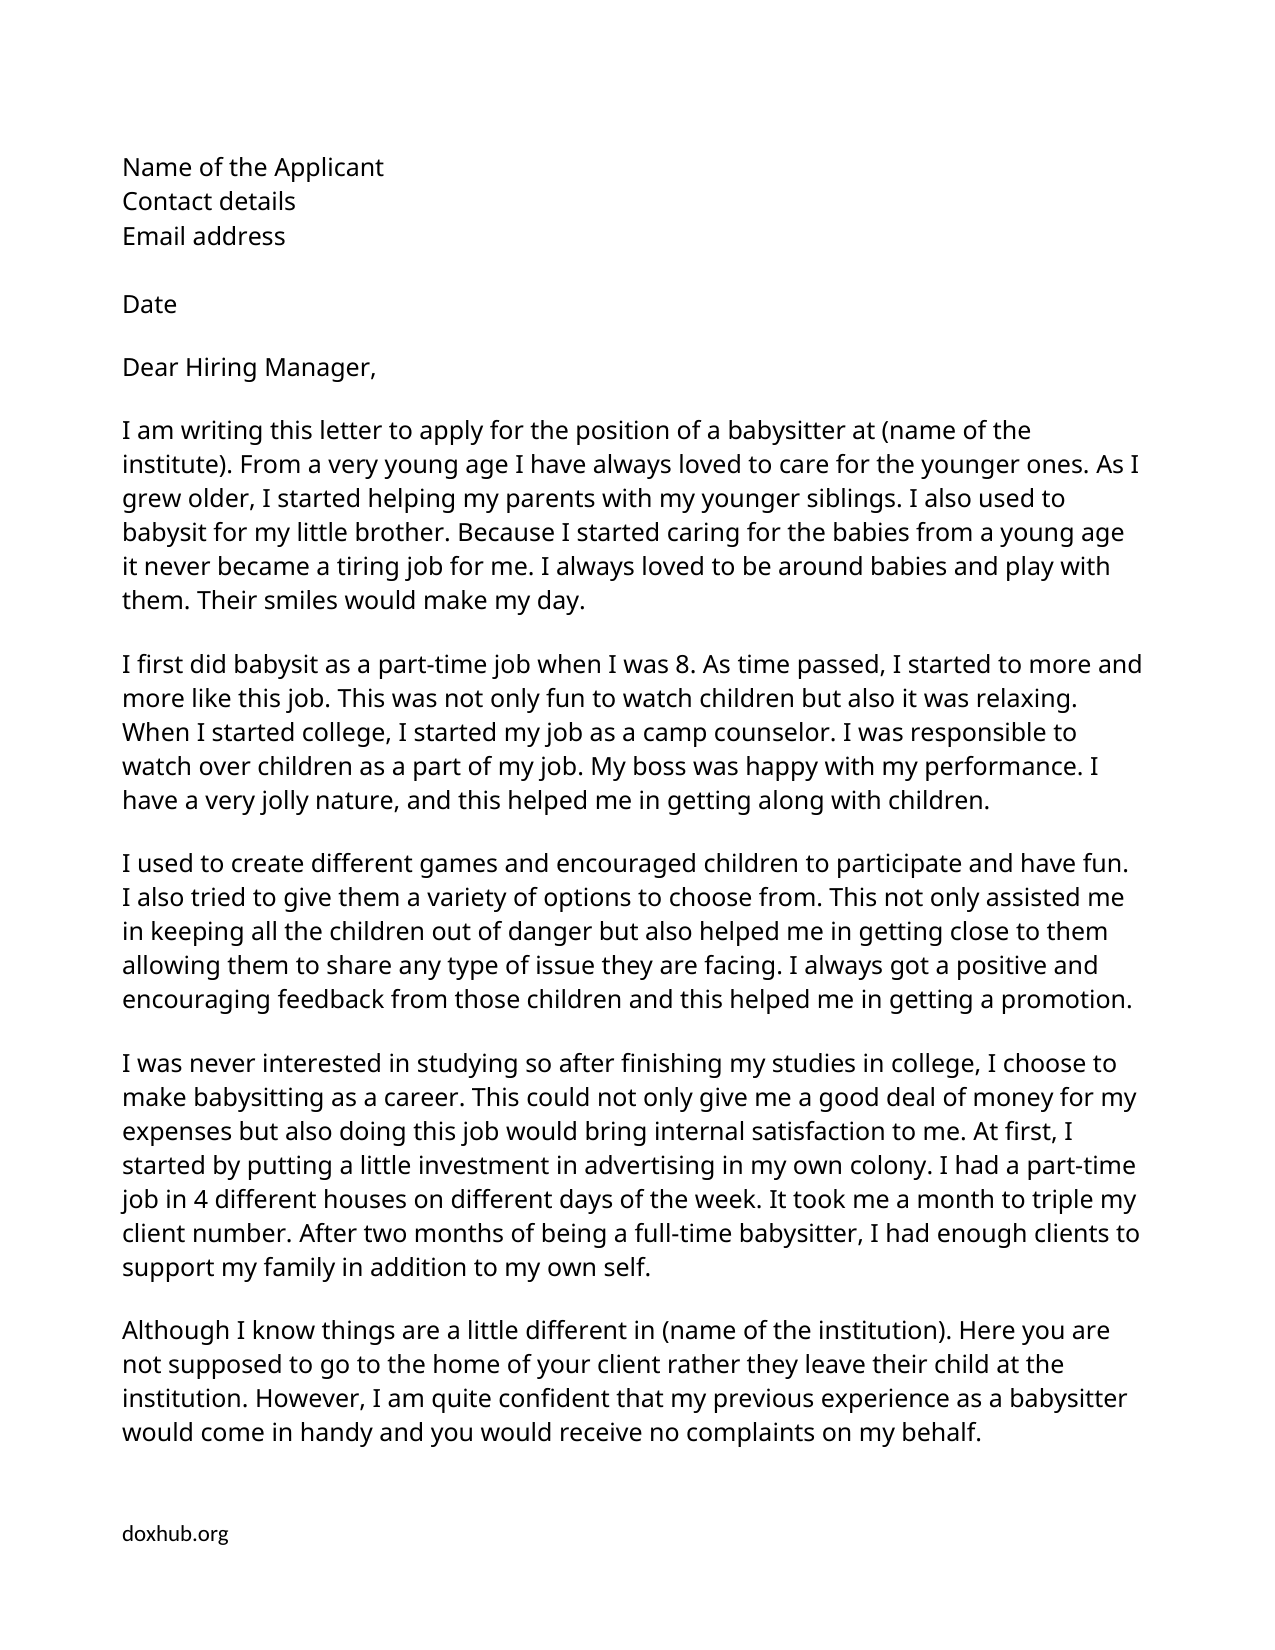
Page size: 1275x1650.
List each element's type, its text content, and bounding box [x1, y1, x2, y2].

text Name of the Applicant Contact details Email address Date [122, 150, 1144, 320]
text I was never interested in studying so after finishing my studies in college, I choose to make babysitting as a career. This could not only give me a good deal of money for my expenses but also doing this job would bring internal satisfaction to me. At first, I started by putting a little investment in advertising in my own colony. I had a part-time job in 4 different houses on different days of the week. It took me a month to triple my client number. After two months of being a full-time babysitter, I had enough clients to support my family in addition to my own self. [122, 1045, 1144, 1284]
text I first did babysit as a part-time job when I was 8. As time passed, I started to more and more like this job. This was not only fun to watch children but also it was relaxing. When I started college, I started my job as a camp counselor. I was responsible to watch over children as a part of my job. My boss was happy with my performance. I have a very jolly nature, and this helped me in getting along with children. [122, 646, 1144, 817]
text Dear Hiring Manager, [122, 349, 1144, 383]
text Although I know things are a little different in (name of the institution). Here you are not supposed to go to the home of your client rather they leave their child at the institution. However, I am quite confident that my previous experience as a babysitter would come in handy and you would receive no complaints on my behalf. [122, 1313, 1144, 1449]
text I am writing this letter to apply for the position of a babysitter at (name of the institute). From a very young age I have always loved to care for the younger ones. As I grew older, I started helping my parents with my younger siblings. I also used to babysit for my little brother. Because I started caring for the babies from a young age it never became a tiring job for me. I always loved to be around babies and play with them. Their smiles would make my day. [122, 413, 1144, 617]
text I used to create different games and encouraged children to participate and have fun. I also tried to give them a variety of options to choose from. This not only assisted me in keeping all the children out of danger but also helped me in getting close to them allowing them to share any type of issue they are facing. I always got a positive and encouraging feedback from those children and this helped me in getting a promotion. [122, 846, 1144, 1016]
